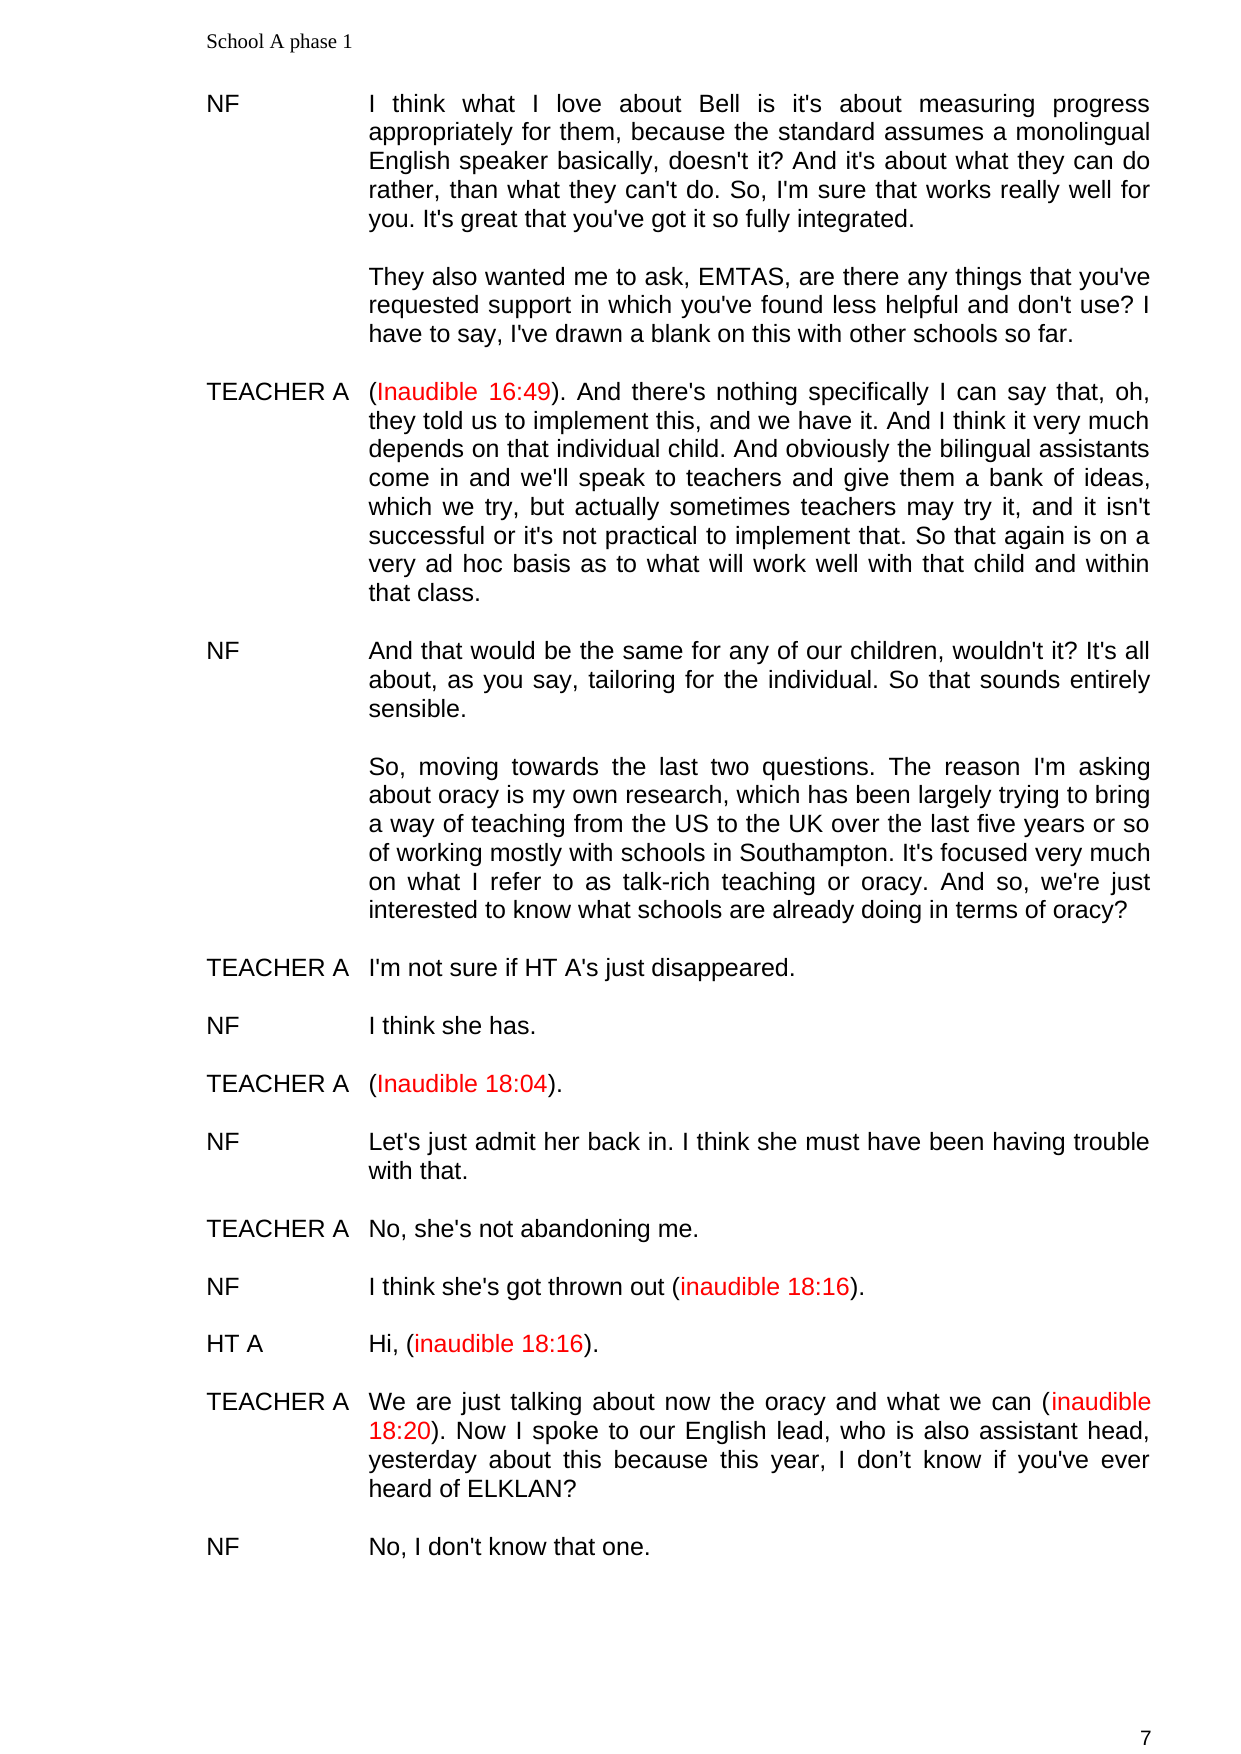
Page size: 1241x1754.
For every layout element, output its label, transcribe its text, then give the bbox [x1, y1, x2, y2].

text They also wanted me to ask, EMTAS, are there any things that you've requested support in which you've found less helpful and don't use? I have to say, I've drawn a blank on this with other schools so far. [368, 262, 1152, 348]
text NF Let's just admit her back in. I think she must have been having trouble with that. [206, 1127, 1152, 1184]
text HT A Hi, (inaudible 18:16). [206, 1329, 1152, 1358]
text TEACHER A I'm not sure if HT A's just disappeared. [206, 953, 1152, 982]
text TEACHER A (Inaudible 18:04). [206, 1069, 1152, 1098]
text TEACHER A No, she's not abandoning me. [206, 1214, 1152, 1242]
text TEACHER A (Inaudible 16:49). And there's nothing specifically I can say that, oh, they told us to implement this, and we have it. And I think it very much depends on that individual child. And obviously the bilingual assistants come in and we'll speak to teachers and give them a bank of ideas, which we try, but actually sometimes teachers may try it, and it isn't successful or it's not practical to implement that. So that again is on a very ad hoc basis as to what will work well with that child and within that class. [206, 377, 1152, 607]
text So, moving towards the last two questions. The reason I'm asking about oracy is my own research, which has been largely trying to bring a way of teaching from the US to the UK over the last five years or so of working mostly with schools in Southampton. It's focused very much on what I refer to as talk-rich teaching or oracy. And so, we're just interested to know what schools are already doing in terms of oracy? [368, 752, 1152, 924]
text NF I think she's got thrown out (inaudible 18:16). [206, 1272, 1152, 1300]
text TEACHER A We are just talking about now the oracy and what we can (inaudible 18:20). Now I spoke to our English lead, who is also assistant head, yesterday about this because this year, I don’t know if you've ever heard of ELKLAN? [206, 1387, 1152, 1502]
text NF I think she has. [206, 1011, 1152, 1040]
text NF No, I don't know that one. [206, 1532, 1152, 1560]
text NF And that would be the same for any of our children, wouldn't it? It's all about, as you say, tailoring for the individual. So that sounds entirely sensible. [206, 636, 1152, 722]
text NF I think what I love about Bell is it's about measuring progress appropriately for them, because the standard assumes a monolingual English speaker basically, doesn't it? And it's about what they can do rather, than what they can't do. So, I'm sure that works really well for you. It's great that you've got it so fully integrated. [206, 89, 1152, 232]
